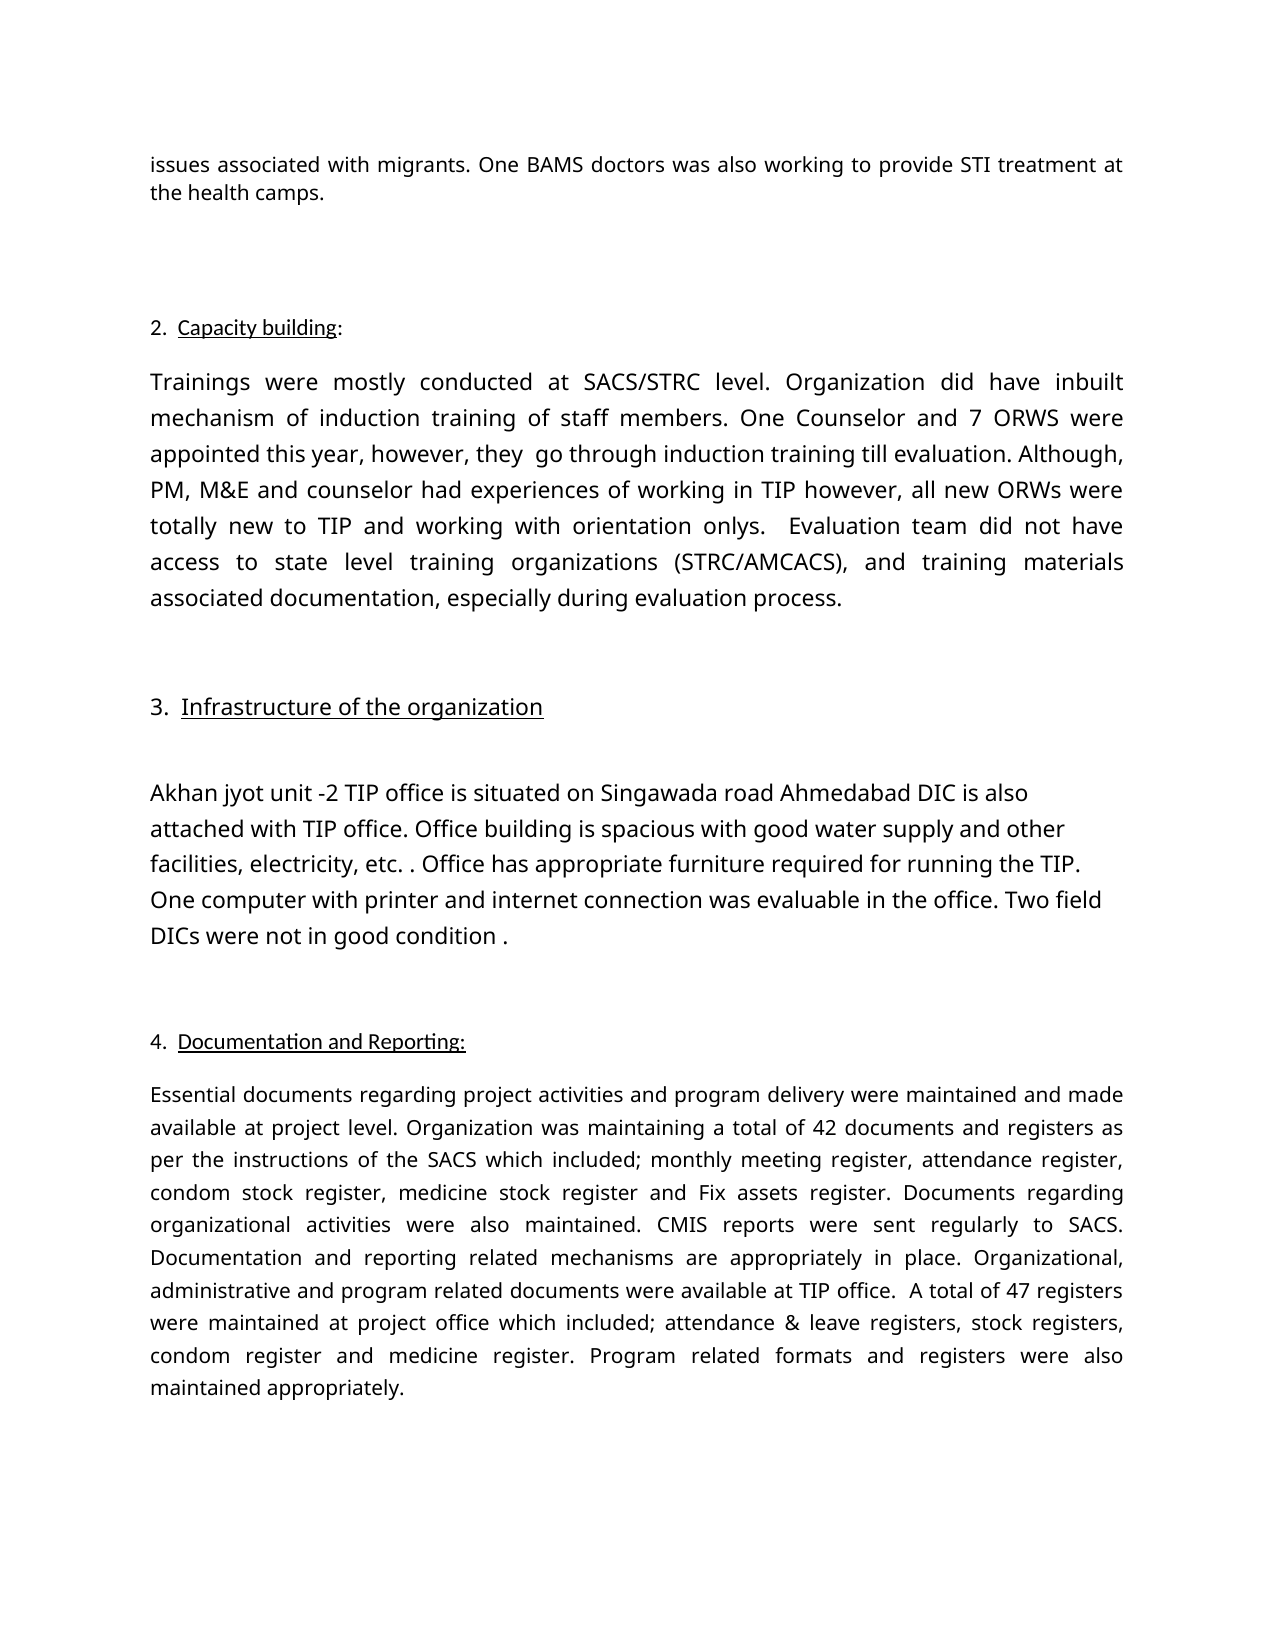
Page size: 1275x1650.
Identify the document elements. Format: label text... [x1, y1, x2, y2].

text 3. Infrastructure of the organization [150, 691, 1125, 723]
text 2. Capacity building: [150, 313, 1125, 341]
text 4. Documentation and Reporting: [150, 1027, 1125, 1055]
text Trainings were mostly conducted at SACS/STRC level. Organization did have inbuilt mechanism of induction training of staff members. One Counselor and 7 ORWS were appointed this year, however, they go through induction training till evaluation. Although, PM, M&E and counselor had experiences of working in TIP however, all new ORWs were totally new to TIP and working with orientation onlys. Evaluation team did not have access to state level training organizations (STRC/AMCACS), and training materials associated documentation, especially during evaluation process. [150, 366, 1125, 613]
text Essential documents regarding project activities and program delivery were maintained and made available at project level. Organization was maintaining a total of 42 documents and registers as per the instructions of the SACS which included; monthly meeting register, attendance register, condom stock register, medicine stock register and Fix assets register. Documents regarding organizational activities were also maintained. CMIS reports were sent regularly to SACS. Documentation and reporting related mechanisms are appropriately in place. Organizational, administrative and program related documents were available at TIP office. A total of 47 registers were maintained at project office which included; attendance & leave registers, stock registers, condom register and medicine register. Program related formats and registers were also maintained appropriately. [150, 1080, 1125, 1402]
text Akhan jyot unit -2 TIP office is situated on Singawada road Ahmedabad DIC is also attached with TIP office. Office building is spacious with good water supply and other facilities, electricity, etc. . Office has appropriate furniture required for running the TIP. One computer with printer and internet connection was evaluable in the office. Two field DICs were not in good condition . [150, 777, 1125, 952]
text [150, 150, 1125, 207]
